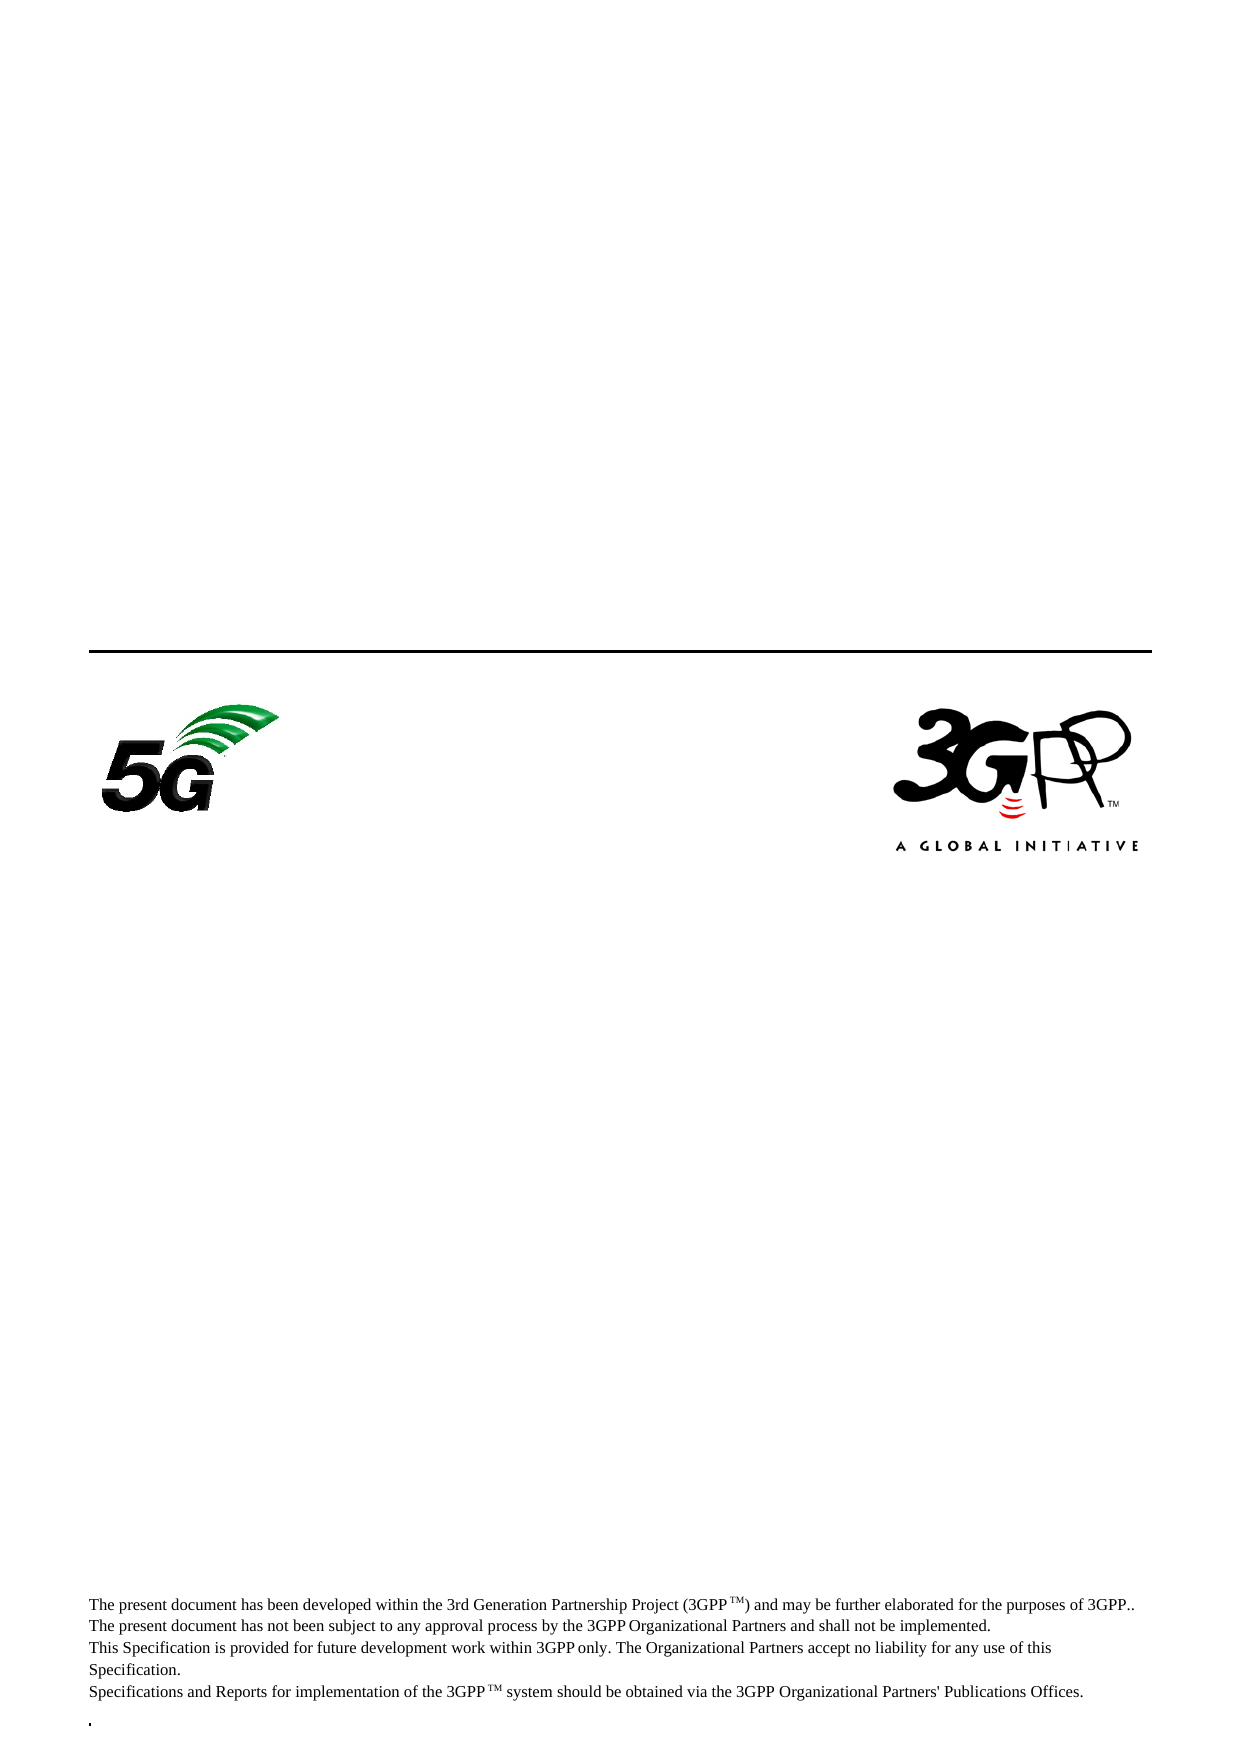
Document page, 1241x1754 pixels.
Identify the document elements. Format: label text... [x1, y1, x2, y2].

text The present document has been developed within the 3rd Generation Partnership Project (3GPP TM) and may be further elaborated for the purposes of 3GPP.. The present document has not been subject to any approval process by the 3GPP Organizational Partners and shall not be implemented. This Specification is provided for future development work within 3GPP only. The Organizational Partners accept no liability for any use of this Specification. Specifications and Reports for implementation of the 3GPP TM system should be obtained via the 3GPP Organizational Partners' Publications Offices. [89, 1594, 1135, 1701]
picture [88, 657, 288, 856]
picture [885, 700, 1152, 856]
